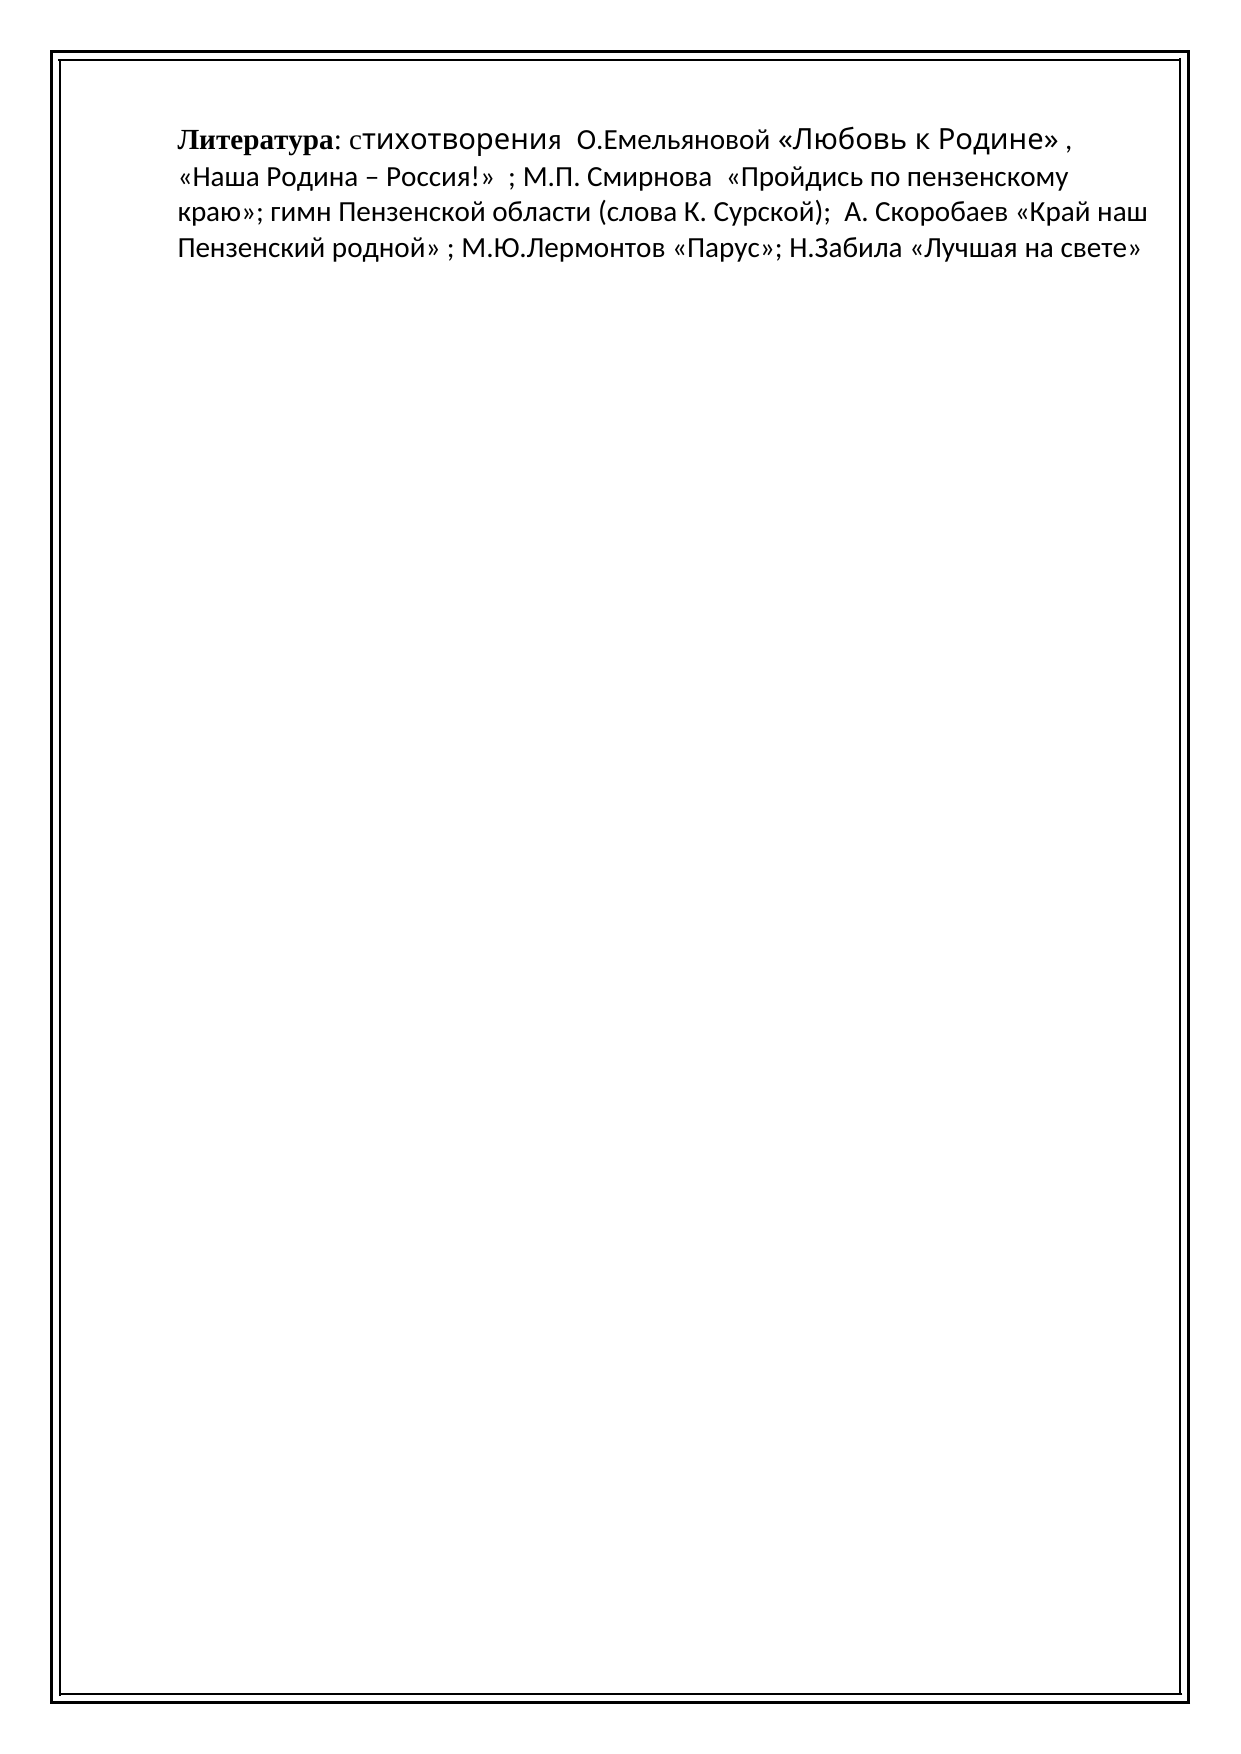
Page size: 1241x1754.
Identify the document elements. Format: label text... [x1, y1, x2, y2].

text Литература: стихотворения О.Емельяновой «Любовь к Родине» , «Наша Родина – Россия!» ; М.П. Смирнова «Пройдись по пензенскому краю»; гимн Пензенской области (слова К. Сурской); А. Скоробаев «Край наш Пензенский родной» ; М.Ю.Лермонтов «Парус»; Н.Забила «Лучшая на свете» [177, 118, 1152, 265]
